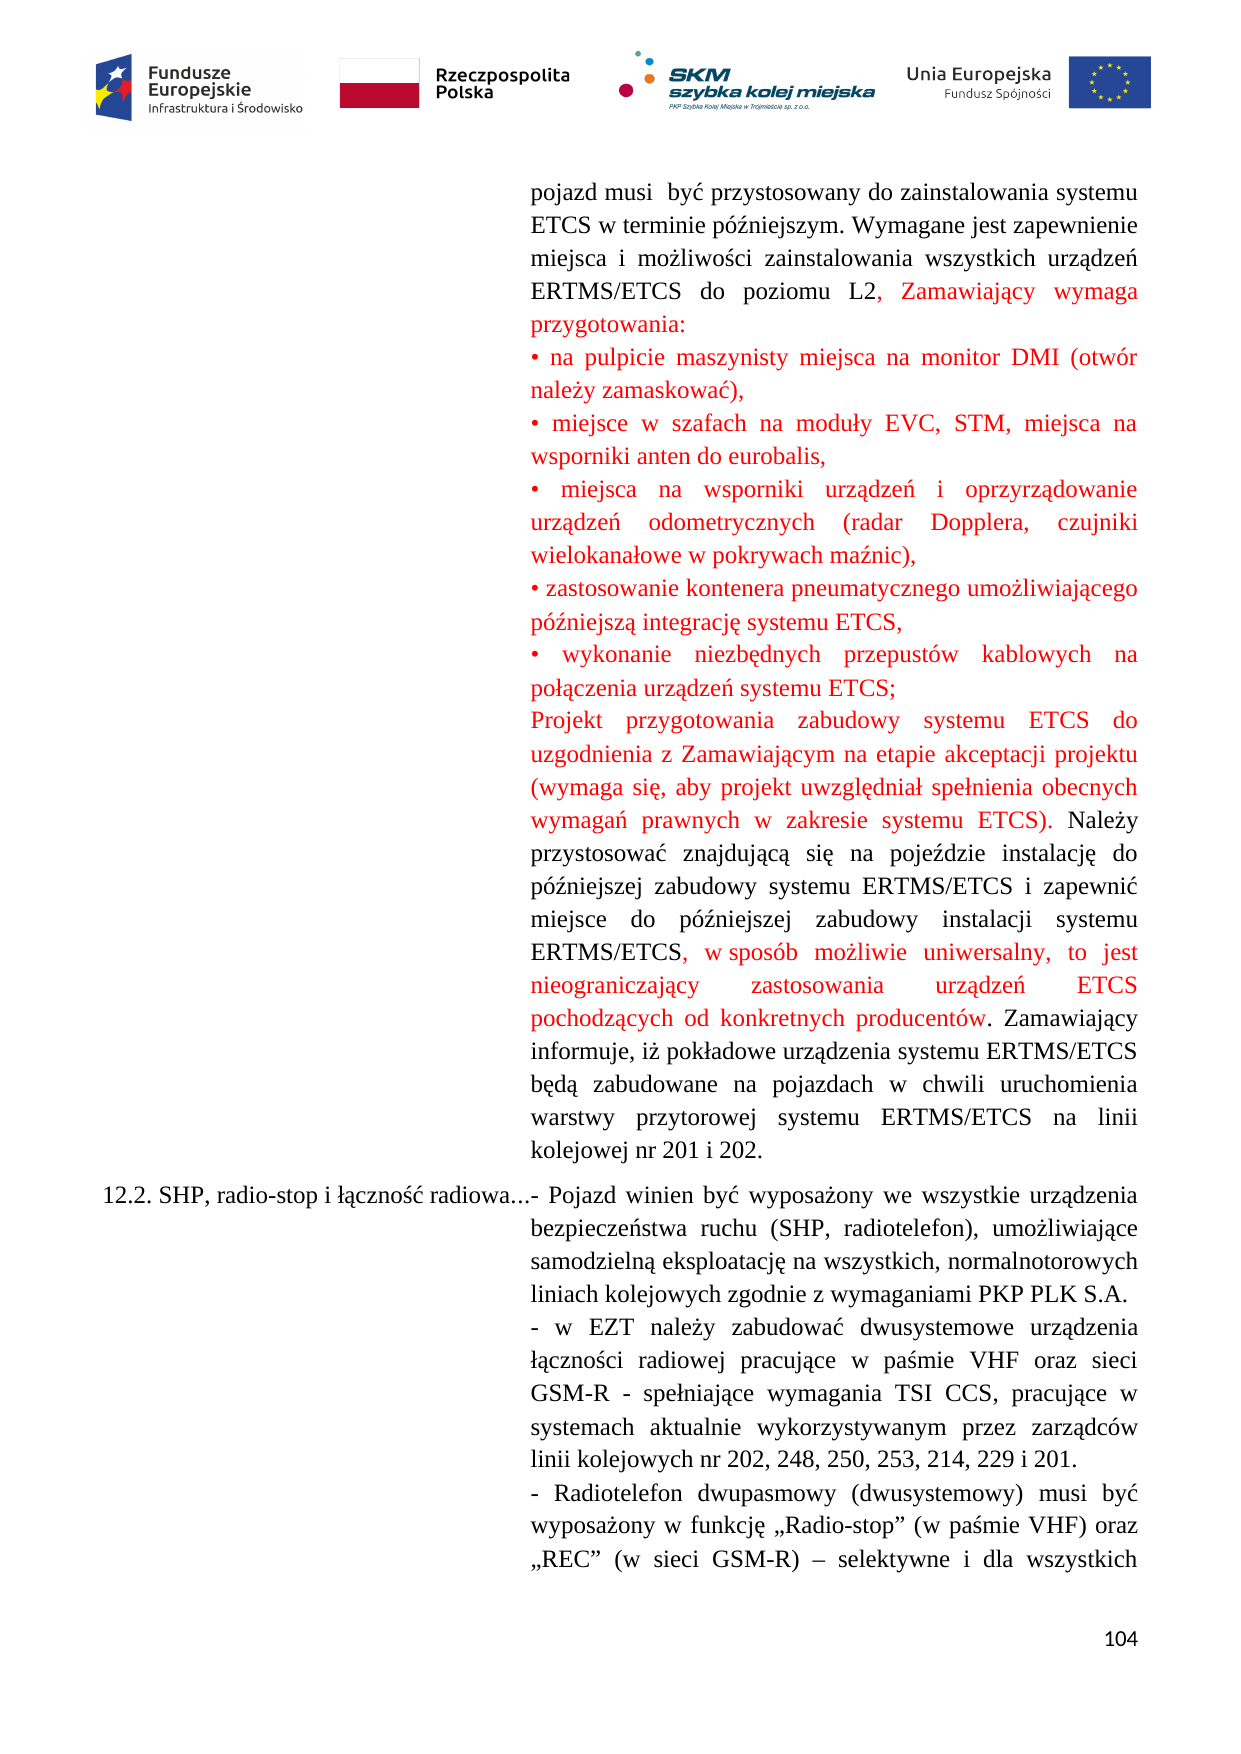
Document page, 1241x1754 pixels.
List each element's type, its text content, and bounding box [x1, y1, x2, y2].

picture [322, 41, 587, 125]
picture [889, 24, 1169, 141]
picture [619, 51, 875, 110]
picture [85, 51, 311, 133]
